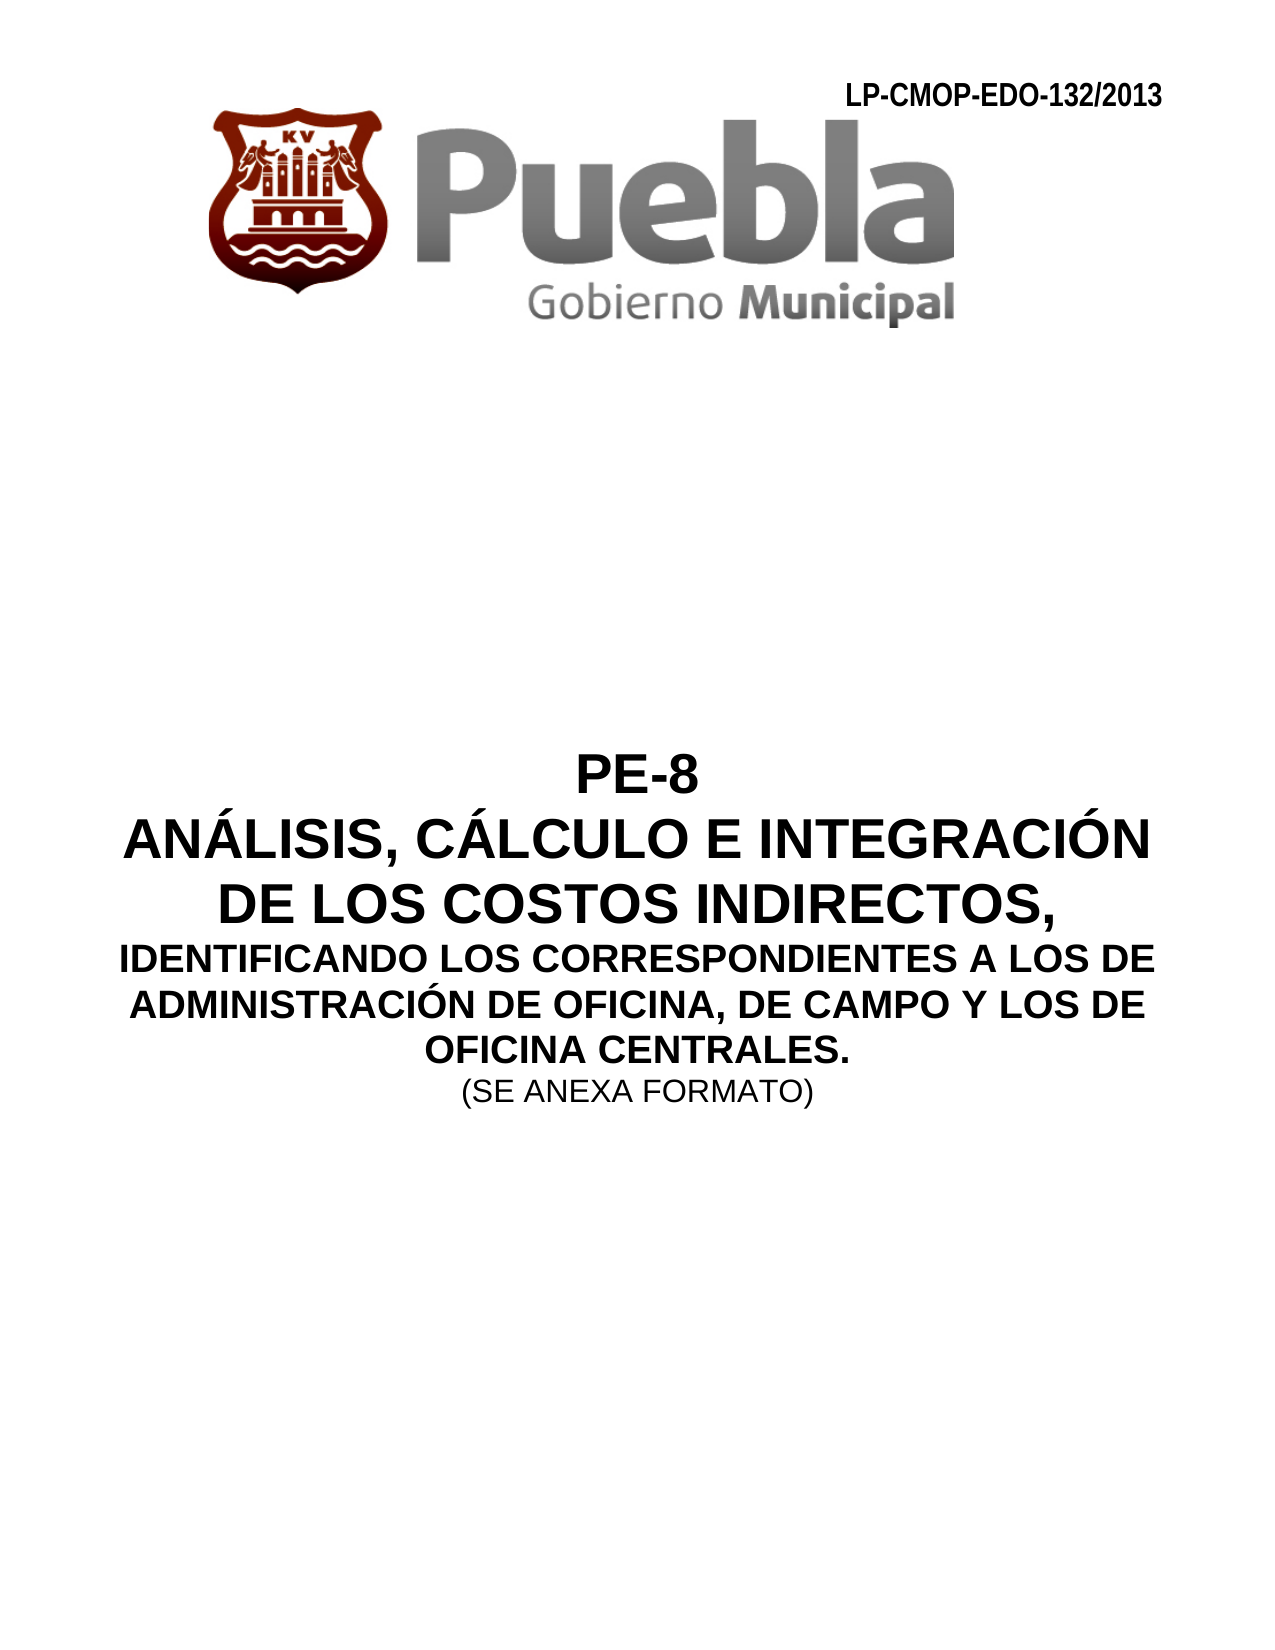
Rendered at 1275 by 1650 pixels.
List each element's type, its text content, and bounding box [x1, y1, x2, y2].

picture [208, 108, 954, 328]
text PE-8 [112, 741, 1162, 806]
text IDENTIFICANDO LOS CORRESPONDIENTES A LOS DE ADMINISTRACIÓN DE OFICINA, DE CAMPO Y LOS DE OFICINA CENTRALES. [112, 935, 1162, 1072]
text (SE ANEXA FORMATO) [112, 1072, 1162, 1109]
text ANÁLISIS, CÁLCULO E INTEGRACIÓN DE LOS COSTOS INDIRECTOS, [112, 806, 1162, 935]
